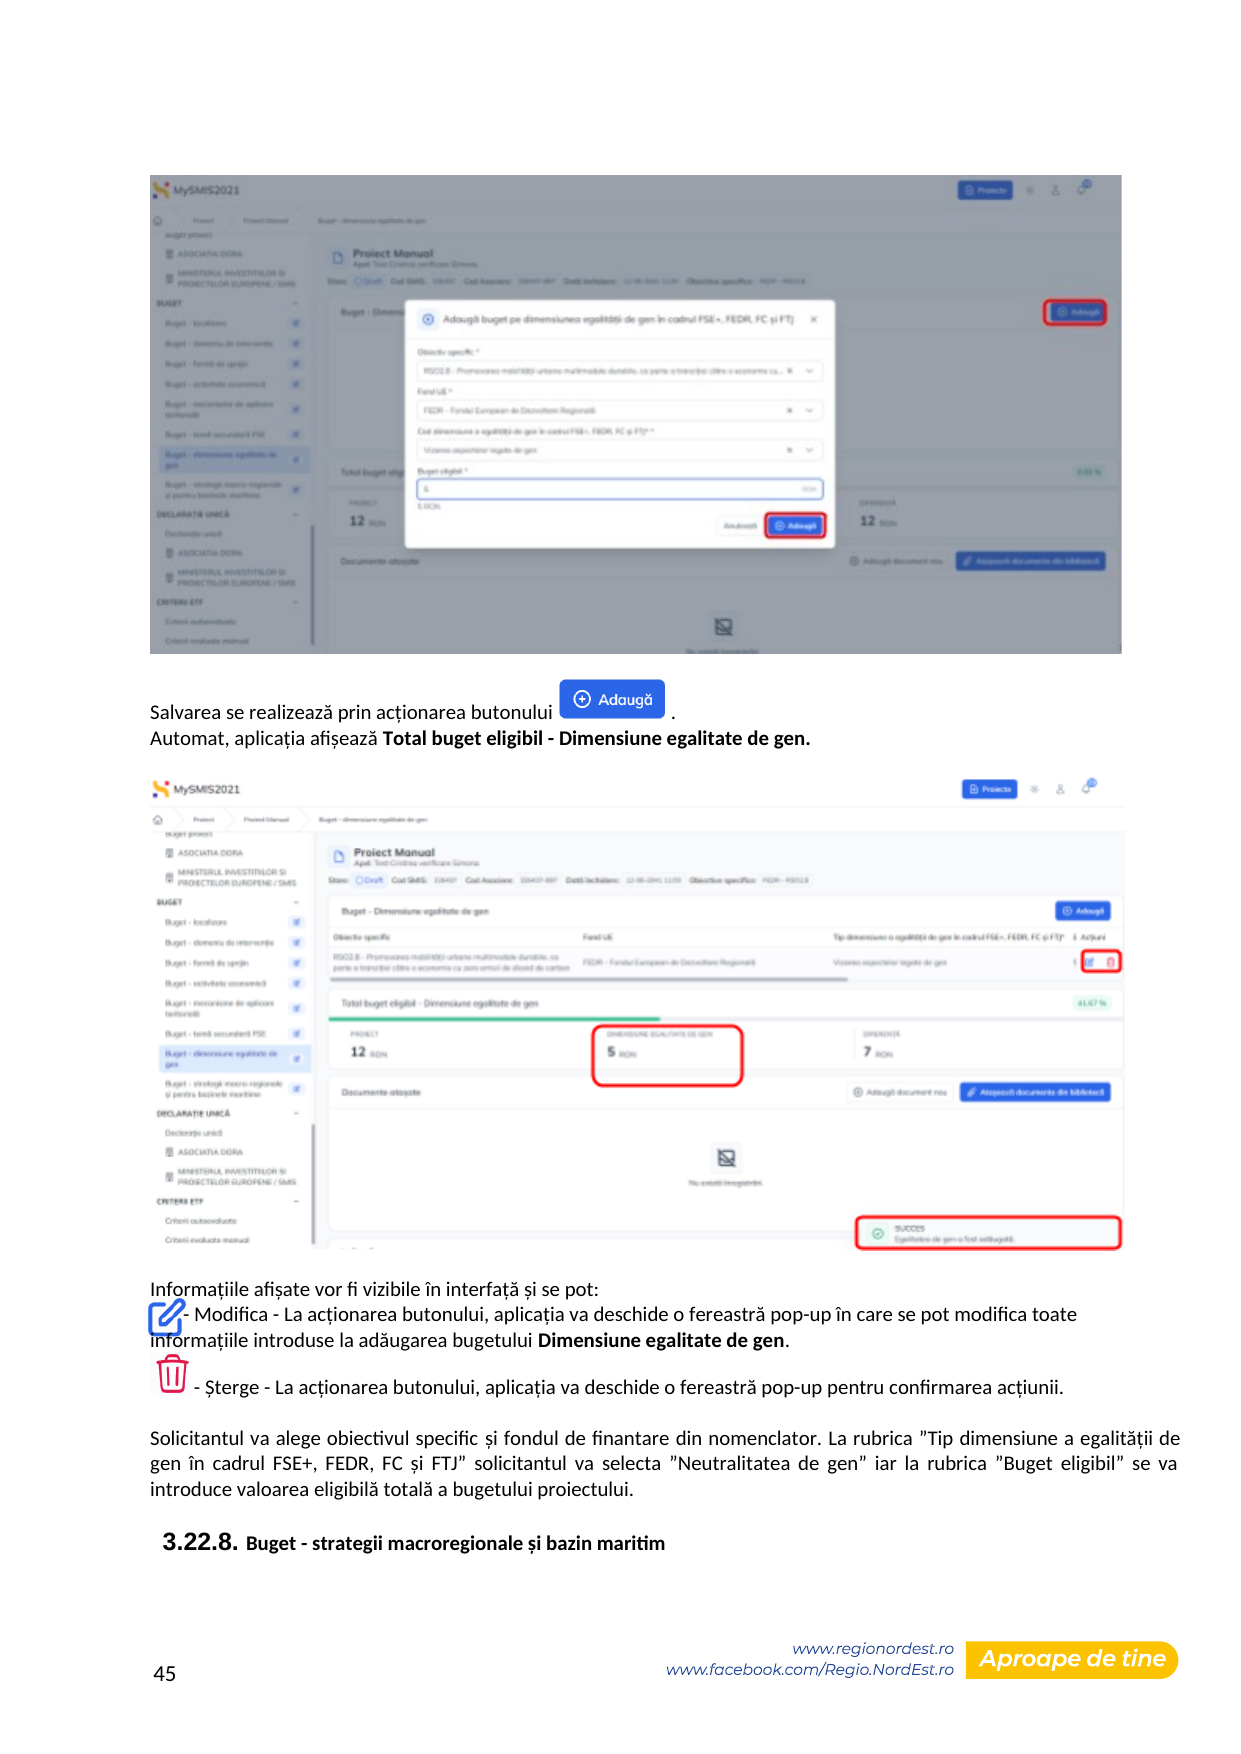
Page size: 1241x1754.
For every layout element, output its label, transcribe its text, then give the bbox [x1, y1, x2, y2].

text Informațiile afișate vor fi vizibile în interfață și se pot: [150, 1276, 1181, 1301]
picture [150, 775, 1125, 1251]
picture [150, 175, 1122, 654]
picture [146, 1298, 150, 1337]
text - Modifica - La acționarea butonului, aplicația va deschide o fereastră pop-up în care se pot modifica toate informațiile introduse la adăugarea bugetului Dimensiune egalitate de gen. [150, 1301, 1181, 1352]
text Solicitantul va alege obiectivul specific și fondul de finantare din nomenclator. La rubrica ”Tip dimensiune a egalității de gen în cadrul FSE+, FEDR, FC și FTJ” solicitantul va selecta ”Neutralitatea de gen” iar la rubrica ”Buget eligibil” se va introduce valoarea eligibilă totală a bugetului proiectului. [150, 1425, 1181, 1501]
list Buget - strategii macroregionale și bazin maritim [162, 1527, 1181, 1556]
text - Șterge - La acționarea butonului, aplicația va deschide o fereastră pop-up pentru confirmarea acțiunii. [150, 1352, 1181, 1400]
picture [558, 678, 666, 720]
text Automat, aplicația afișează Total buget eligibil - Dimensiune egalitate de gen. [150, 725, 1181, 750]
picture [150, 1352, 189, 1395]
text Salvarea se realizează prin acționarea butonului . [150, 679, 1181, 725]
